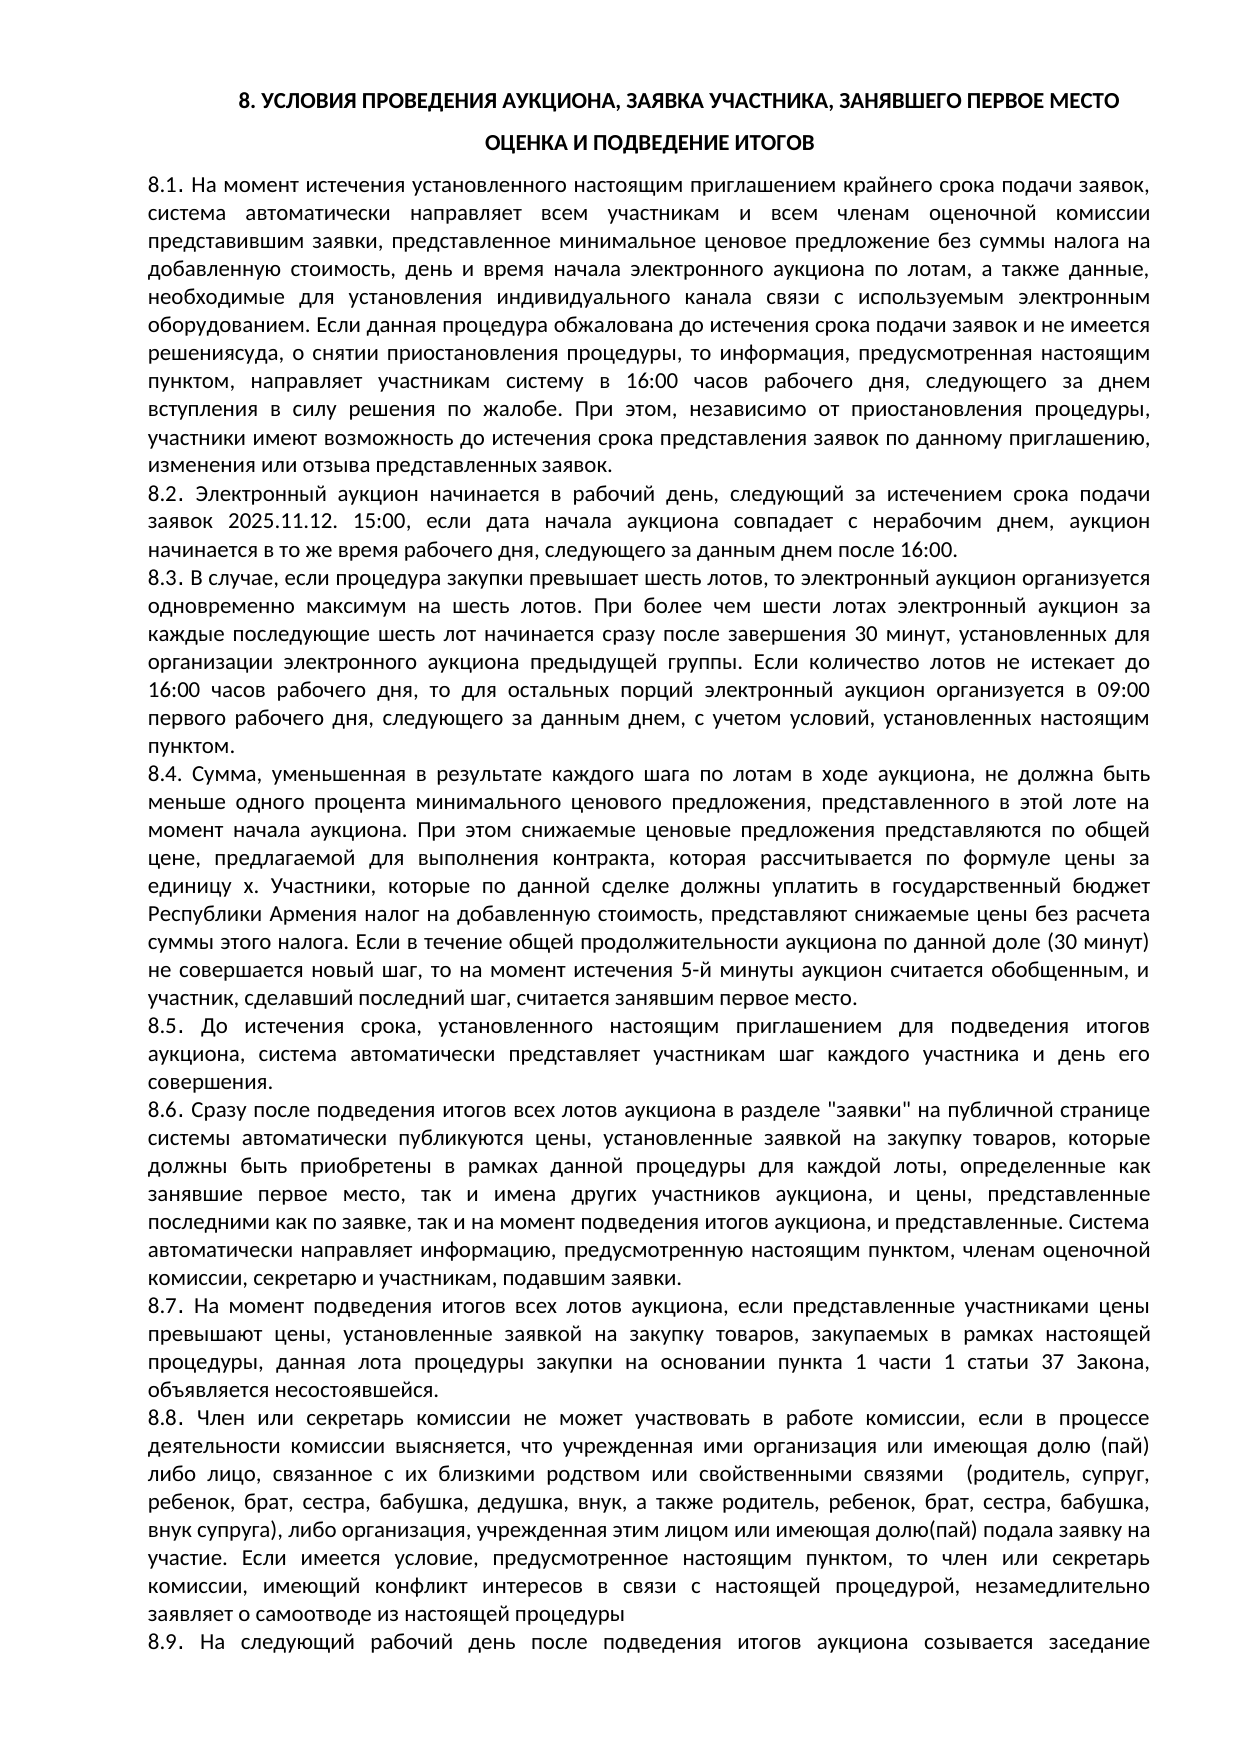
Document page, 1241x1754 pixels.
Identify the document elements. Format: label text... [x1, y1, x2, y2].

text 8.5․ До истечения срока, установленного настоящим приглашением для подведения итогов аукциона, система автоматически представляет участникам шаг каждого участника и день его совершения. [148, 1011, 1152, 1095]
text 8.2․ Электронный аукцион начинается в рабочий день, следующий за истечением срока подачи заявок 2025.11.12. 15:00 , если дата начала аукциона совпадает с нерабочим днем, аукцион начинается в то же время рабочего дня, следующего за данным днем после 16:00. [148, 479, 1152, 563]
text 8. УСЛОВИЯ ПРОВЕДЕНИЯ АУКЦИОНА, ЗАЯВКА УЧАСТНИКА, ЗАНЯВШЕГО ПЕРВОЕ МЕСТО ОЦЕНКА И ПОДВЕДЕНИЕ ИТОГОВ [148, 86, 1152, 156]
text 8.8․ Член или секретарь комиссии не может участвовать в работе комиссии, если в процессе деятельности комиссии выясняется, что учрежденная ими организация или имеющая долю (пай) либо лицо, связанное с их близкими родством или свойственными связями (родитель, супруг, ребенок, брат, сестра, бабушка, дедушка, внук, а также родитель, ребенок, брат, сестра, бабушка, внук супруга), либо организация, учрежденная этим лицом или имеющая долю(пай) подала заявку на участие. Если имеется условие, предусмотренное настоящим пунктом, то член или секретарь комиссии, имеющий конфликт интересов в связи с настоящей процедурой, незамедлительно заявляет о самоотводе из настоящей процедуры [148, 1403, 1152, 1627]
text 8.1․ На момент истечения установленного настоящим приглашением крайнего срока подачи заявок, система автоматически направляет всем участникам и всем членам оценочной комиссии представившим заявки, представленное минимальное ценовое предложение без суммы налога на добавленную стоимость, день и время начала электронного аукциона по лотам, а также данные, необходимые для установления индивидуального канала связи с используемым электронным оборудованием. Если данная процедура обжалована до истечения срока подачи заявок и не имеется решениясуда, о снятии приостановления процедуры, то информация, предусмотренная настоящим пунктом, направляет участникам систему в 16:00 часов рабочего дня, следующего за днем вступления в силу решения по жалобе. При этом, независимо от приостановления процедуры, участники имеют возможность до истечения срока представления заявок по данному приглашению, изменения или отзыва представленных заявок. [148, 170, 1152, 479]
text 8.3․ В случае, если процедура закупки превышает шесть лотов, то электронный аукцион организуется одновременно максимум на шесть лотов. При более чем шести лотах электронный аукцион за каждые последующие шесть лот начинается сразу после завершения 30 минут, установленных для организации электронного аукциона предыдущей группы. Если количество лотов не истекает до 16:00 часов рабочего дня, то для остальных порций электронный аукцион организуется в 09:00 первого рабочего дня, следующего за данным днем, с учетом условий, установленных настоящим пунктом. [148, 563, 1152, 759]
text 8.7․ На момент подведения итогов всех лотов аукциона, если представленные участниками цены превышают цены, установленные заявкой на закупку товаров, закупаемых в рамках настоящей процедуры, данная лота процедуры закупки на основании пункта 1 части 1 статьи 37 Закона, объявляется несостоявшейся. [148, 1291, 1152, 1403]
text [148, 1627, 1152, 1656]
text 8.6․ Сразу после подведения итогов всех лотов аукциона в разделе "заявки" на публичной странице системы автоматически публикуются цены, установленные заявкой на закупку товаров, которые должны быть приобретены в рамках данной процедуры для каждой лоты, определенные как занявшие первое место, так и имена других участников аукциона, и цены, представленные последними как по заявке, так и на момент подведения итогов аукциона, и представленные. Система автоматически направляет информацию, предусмотренную настоящим пунктом, членам оценочной комиссии, секретарю и участникам, подавшим заявки. [148, 1095, 1152, 1291]
text 8.4. Сумма, уменьшенная в результате каждого шага по лотам в ходе аукциона, не должна быть меньше одного процента минимального ценового предложения, представленного в этой лоте на момент начала аукциона. При этом снижаемые ценовые предложения представляются по общей цене, предлагаемой для выполнения контракта, которая рассчитывается по формуле цены за единицу x. Участники, которые по данной сделке должны уплатить в государственный бюджет Республики Армения налог на добавленную стоимость, представляют снижаемые цены без расчета суммы этого налога. Если в течение общей продолжительности аукциона по данной доле (30 минут) не совершается новый шаг, то на момент истечения 5-й минуты аукцион считается обобщенным, и участник, сделавший последний шаг, считается занявшим первое место. [148, 759, 1152, 1011]
